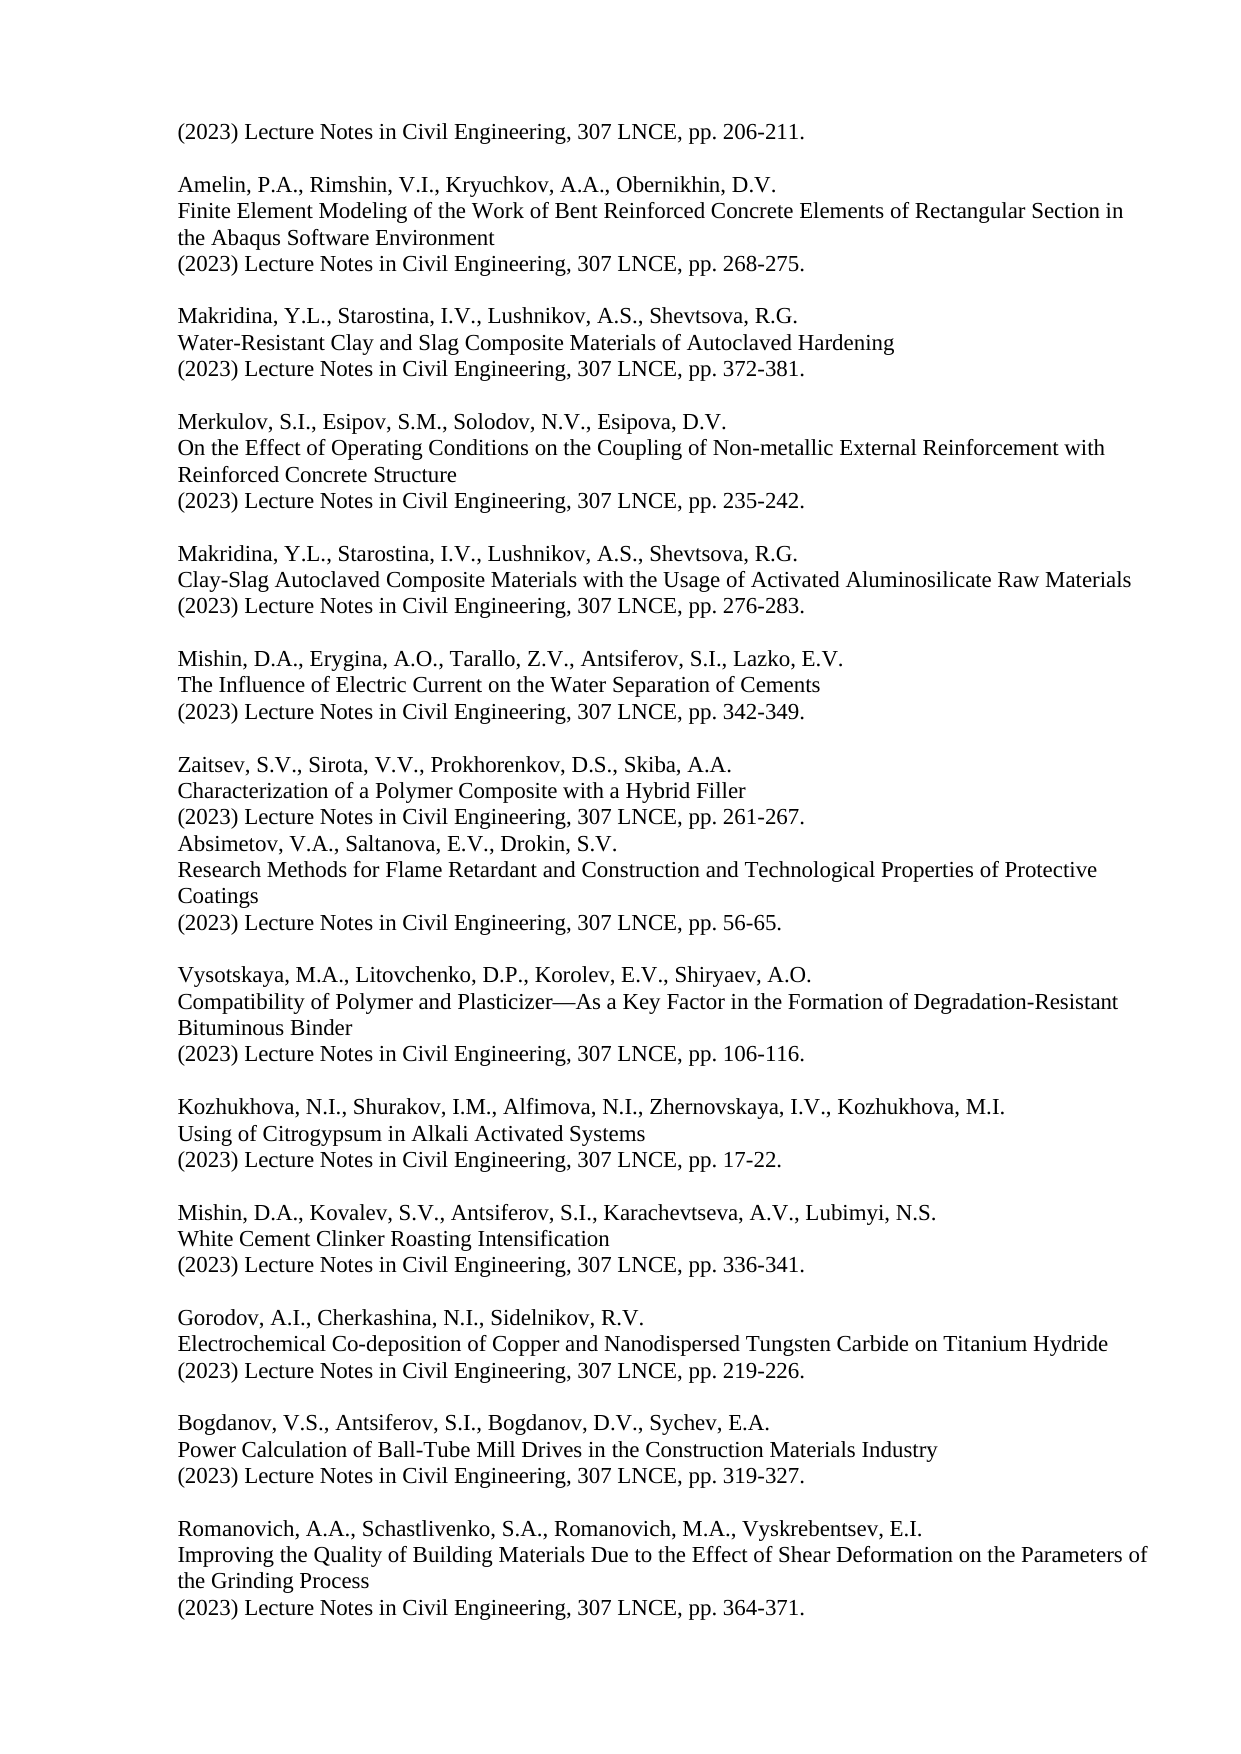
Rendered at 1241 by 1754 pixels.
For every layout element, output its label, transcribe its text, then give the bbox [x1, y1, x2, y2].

text Mishin, D.A., Erygina, A.O., Tarallo, Z.V., Antsiferov, S.I., Lazko, E.V. [177, 645, 1152, 672]
text Romanovich, A.A., Schastlivenko, S.A., Romanovich, M.A., Vyskrebentsev, E.I. [177, 1515, 1152, 1541]
text Clay-Slag Autoclaved Composite Materials with the Usage of Activated Aluminosilicate Raw Materials [177, 566, 1152, 592]
text Makridina, Y.L., Starostina, I.V., Lushnikov, A.S., Shevtsova, R.G. [177, 303, 1152, 329]
text Merkulov, S.I., Esipov, S.M., Solodov, N.V., Esipova, D.V. [177, 408, 1152, 434]
text Vysotskaya, M.A., Litovchenko, D.P., Korolev, E.V., Shiryaev, A.O. [177, 961, 1152, 988]
text On the Effect of Operating Conditions on the Coupling of Non-metallic External Reinforcement with Reinforced Concrete Structure [177, 434, 1152, 487]
text Amelin, P.A., Rimshin, V.I., Kryuchkov, A.A., Obernikhin, D.V. [177, 171, 1152, 197]
text (2023) Lecture Notes in Civil Engineering, 307 LNCE, pp. 336-341. [177, 1251, 1152, 1278]
text (2023) Lecture Notes in Civil Engineering, 307 LNCE, pp. 219-226. [177, 1357, 1152, 1383]
text Water-Resistant Clay and Slag Composite Materials of Autoclaved Hardening [177, 329, 1152, 355]
text (2023) Lecture Notes in Civil Engineering, 307 LNCE, pp. 268-275. [177, 250, 1152, 276]
text White Cement Clinker Roasting Intensification [177, 1225, 1152, 1251]
text Electrochemical Co-deposition of Copper and Nanodispersed Tungsten Carbide on Titanium Hydride [177, 1330, 1152, 1357]
text (2023) Lecture Notes in Civil Engineering, 307 LNCE, pp. 56-65. [177, 909, 1152, 935]
text (2023) Lecture Notes in Civil Engineering, 307 LNCE, pp. 206-211. [177, 118, 1152, 144]
text (2023) Lecture Notes in Civil Engineering, 307 LNCE, pp. 319-327. [177, 1462, 1152, 1488]
text (2023) Lecture Notes in Civil Engineering, 307 LNCE, pp. 261-267. [177, 803, 1152, 830]
text (2023) Lecture Notes in Civil Engineering, 307 LNCE, pp. 276-283. [177, 592, 1152, 619]
text Characterization of a Polymer Composite with a Hybrid Filler [177, 777, 1152, 803]
text (2023) Lecture Notes in Civil Engineering, 307 LNCE, pp. 342-349. [177, 698, 1152, 724]
text Power Calculation of Ball-Tube Mill Drives in the Construction Materials Industry [177, 1436, 1152, 1462]
text Kozhukhova, N.I., Shurakov, I.M., Alfimova, N.I., Zhernovskaya, I.V., Kozhukhova, M.I. [177, 1093, 1152, 1119]
text (2023) Lecture Notes in Civil Engineering, 307 LNCE, pp. 17-22. [177, 1146, 1152, 1172]
text (2023) Lecture Notes in Civil Engineering, 307 LNCE, pp. 106-116. [177, 1041, 1152, 1067]
text Compatibility of Polymer and Plasticizer—As a Key Factor in the Formation of Degradation-Resistant Bituminous Binder [177, 988, 1152, 1041]
text Makridina, Y.L., Starostina, I.V., Lushnikov, A.S., Shevtsova, R.G. [177, 540, 1152, 566]
text (2023) Lecture Notes in Civil Engineering, 307 LNCE, pp. 364-371. [177, 1594, 1152, 1620]
text Gorodov, A.I., Cherkashina, N.I., Sidelnikov, R.V. [177, 1304, 1152, 1330]
text The Influence of Electric Current on the Water Separation of Cements [177, 672, 1152, 698]
text Improving the Quality of Building Materials Due to the Effect of Shear Deformation on the Parameters of the Grinding Process [177, 1541, 1152, 1594]
text Research Methods for Flame Retardant and Construction and Technological Properties of Protective Coatings [177, 856, 1152, 909]
text Absimetov, V.A., Saltanova, E.V., Drokin, S.V. [177, 830, 1152, 856]
text Zaitsev, S.V., Sirota, V.V., Prokhorenkov, D.S., Skiba, A.A. [177, 751, 1152, 777]
text (2023) Lecture Notes in Civil Engineering, 307 LNCE, pp. 235-242. [177, 487, 1152, 513]
text Mishin, D.A., Kovalev, S.V., Antsiferov, S.I., Karachevtseva, A.V., Lubimyi, N.S. [177, 1199, 1152, 1225]
text Finite Element Modeling of the Work of Bent Reinforced Concrete Elements of Rectangular Section in the Abaqus Software Environment [177, 197, 1152, 250]
text Using of Citrogypsum in Alkali Activated Systems [177, 1119, 1152, 1146]
text Bogdanov, V.S., Antsiferov, S.I., Bogdanov, D.V., Sychev, E.A. [177, 1409, 1152, 1436]
text (2023) Lecture Notes in Civil Engineering, 307 LNCE, pp. 372-381. [177, 355, 1152, 382]
